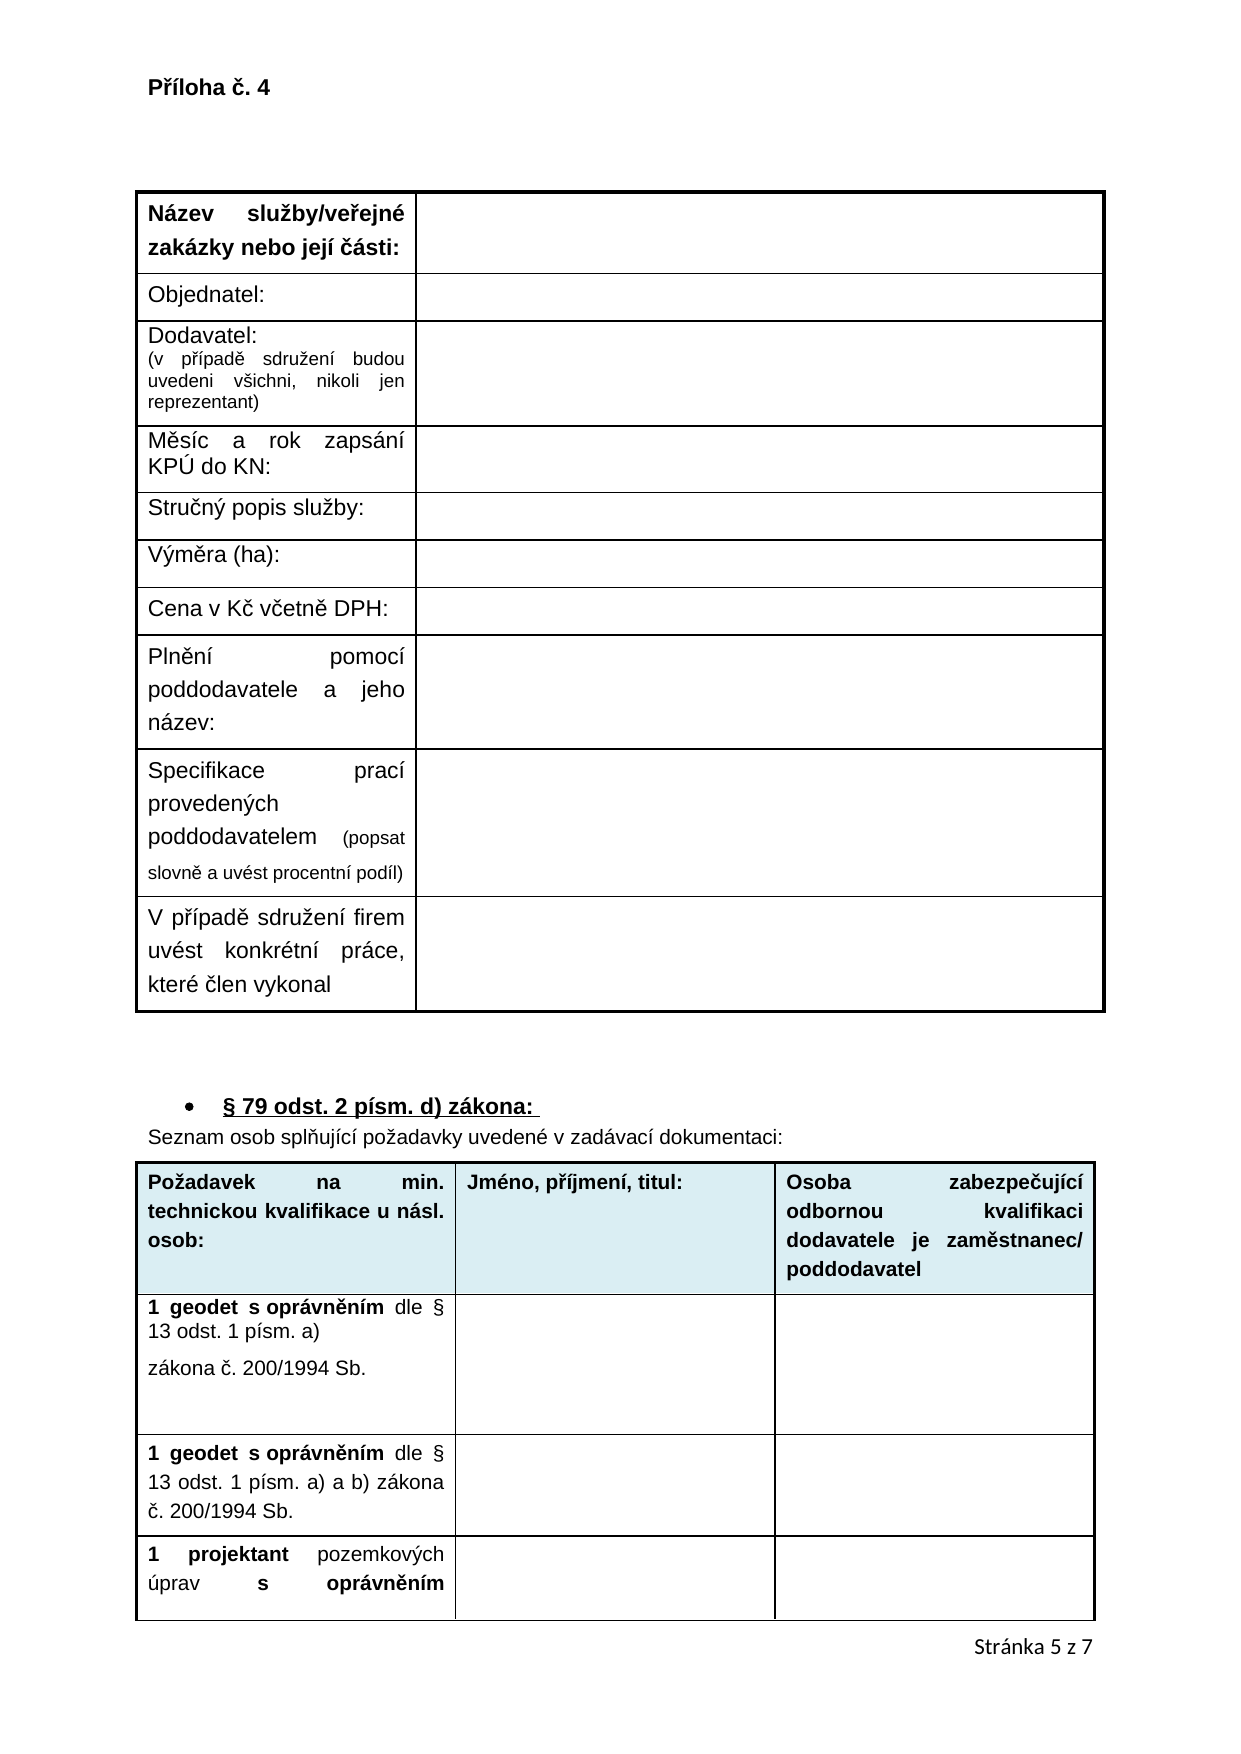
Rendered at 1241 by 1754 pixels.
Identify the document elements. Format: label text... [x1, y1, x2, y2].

table_cell Cena v Kč včetně DPH: [138, 588, 415, 634]
table_cell Měsíc a rok zapsání KPÚ do KN: [138, 427, 415, 492]
table_cell Stručný popis služby: [138, 493, 415, 539]
table_cell [456, 1295, 774, 1434]
table_header Název služby/veřejné zakázky nebo její části: [138, 194, 415, 273]
table_cell 1 geodet s oprávněním dle § 13 odst. 1 písm. a) zákona č. 200/1994 Sb. [138, 1295, 455, 1434]
table_cell [417, 636, 1102, 748]
table_cell [417, 750, 1102, 896]
table_cell [456, 1435, 774, 1535]
table_cell Plnění pomocí poddodavatele a jeho název: [138, 636, 415, 748]
table_cell [776, 1537, 1093, 1619]
table_header Jméno, příjmení, titul: [456, 1164, 774, 1293]
table_cell [417, 897, 1102, 1009]
table_cell [417, 427, 1102, 492]
table_header [417, 194, 1102, 273]
table_cell [417, 541, 1102, 587]
table_cell [776, 1435, 1093, 1535]
table_cell Specifikace prací provedených poddodavatelem (popsat slovně a uvést procentní podíl) [138, 750, 415, 896]
text Seznam osob splňující požadavky uvedené v zadávací dokumentaci: [148, 1119, 1093, 1149]
table_cell Objednatel: [138, 274, 415, 320]
table_cell [456, 1537, 774, 1619]
table_cell [417, 274, 1102, 320]
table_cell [138, 1537, 455, 1619]
table_cell [417, 322, 1102, 425]
list § 79 odst. 2 písm. d) zákona: [185, 1090, 1093, 1119]
table_cell Výměra (ha): [138, 541, 415, 587]
table_cell [776, 1295, 1093, 1434]
table_cell [417, 493, 1102, 539]
table_cell V případě sdružení firem uvést konkrétní práce, které člen vykonal [138, 897, 415, 1009]
table_header Požadavek na min. technickou kvalifikace u násl. osob: [138, 1164, 455, 1293]
table_cell [417, 588, 1102, 634]
table_cell 1 geodet s oprávněním dle § 13 odst. 1 písm. a) a b) zákona č. 200/1994 Sb. [138, 1435, 455, 1535]
table_header Osoba zabezpečující odbornou kvalifikaci dodavatele je zaměstnanec/ poddodavatel [776, 1164, 1093, 1293]
table_cell Dodavatel: (v případě sdružení budou uvedeni všichni, nikoli jen reprezentant) [138, 322, 415, 425]
